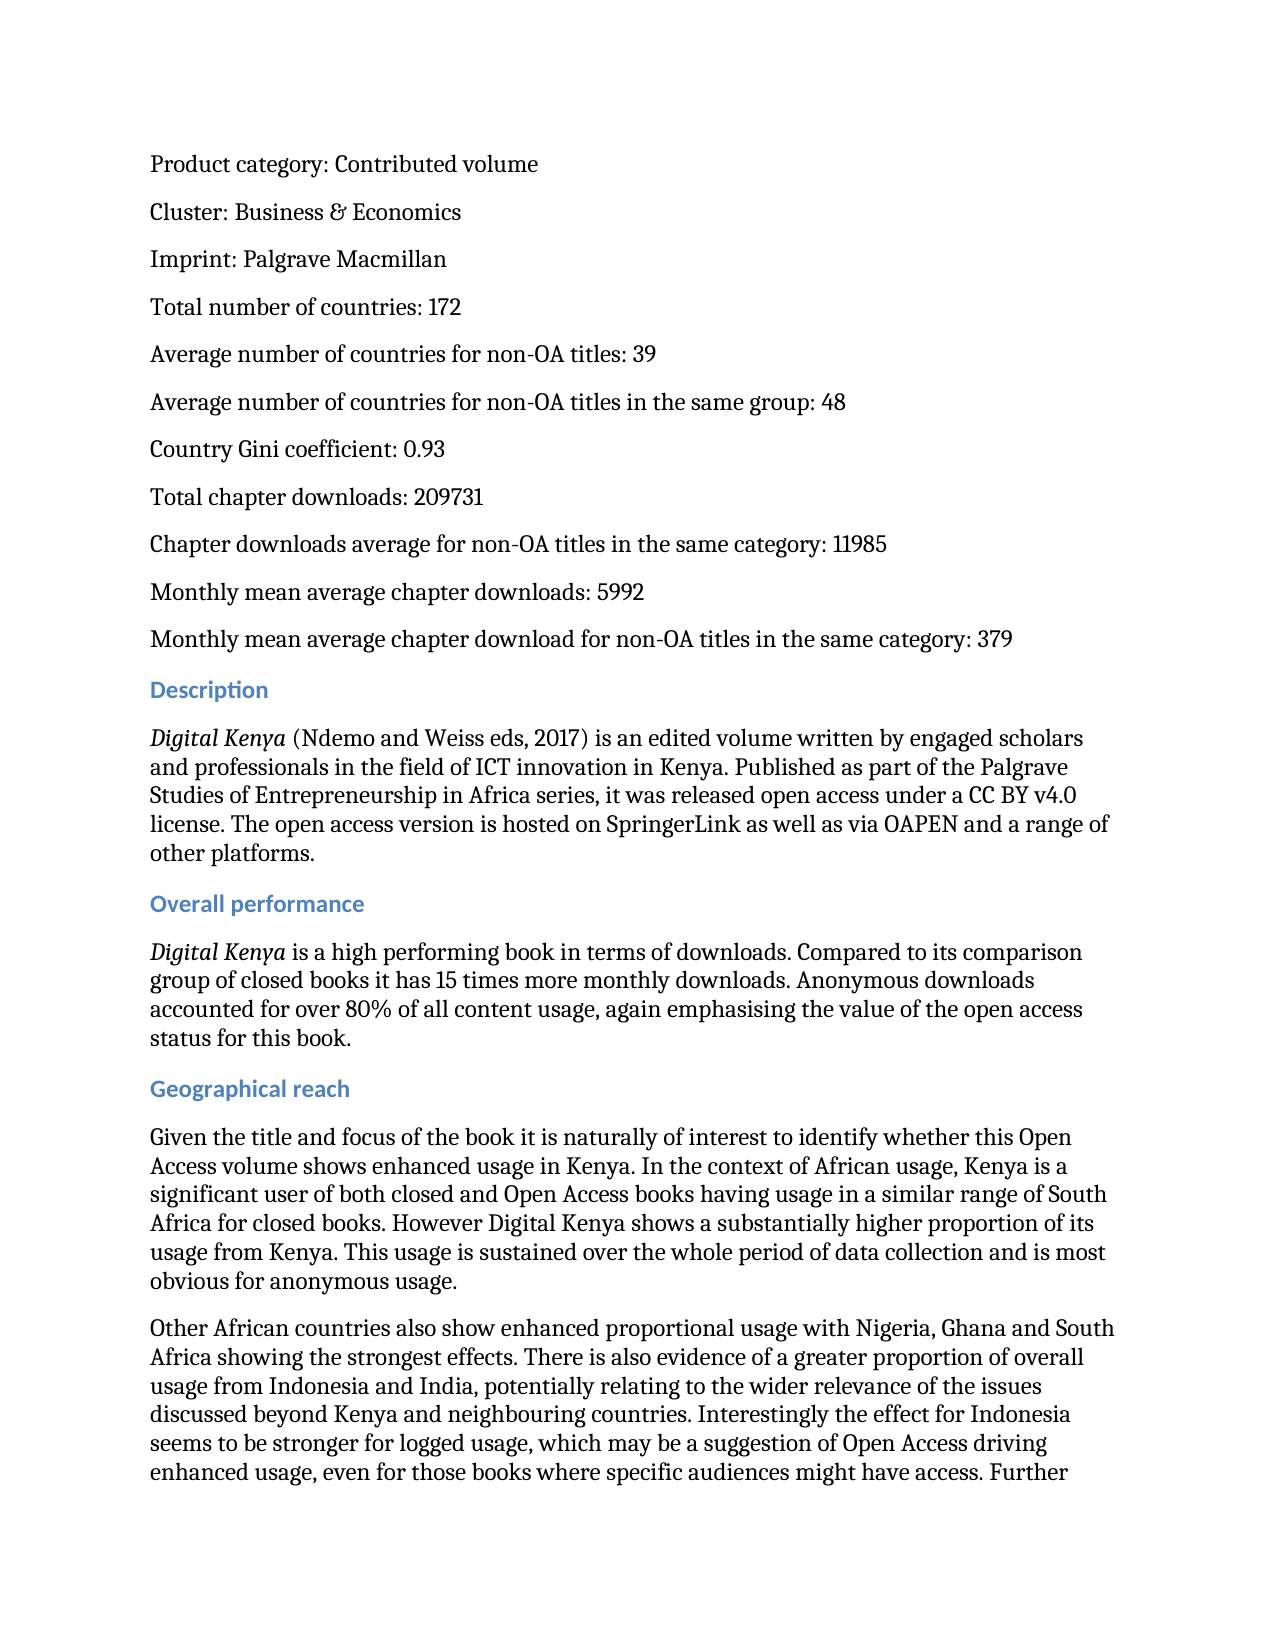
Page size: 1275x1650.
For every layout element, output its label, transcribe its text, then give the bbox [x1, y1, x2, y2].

text Monthly mean average chapter downloads: 5992 [150, 577, 1125, 606]
text Average number of countries for non-OA titles: 39 [150, 340, 1125, 369]
text Digital Kenya is a high performing book in terms of downloads. Compared to its comparison group of closed books it has 15 times more monthly downloads. Anonymous downloads accounted for over 80% of all content usage, again emphasising the value of the open access status for this book. [150, 938, 1125, 1053]
text Total number of countries: 172 [150, 292, 1125, 321]
text Cluster: Business & Economics [150, 197, 1125, 226]
text Product category: Contributed volume [150, 150, 1125, 179]
subtitle Geographical reach [150, 1073, 1125, 1104]
text Average number of countries for non-OA titles in the same group: 48 [150, 387, 1125, 416]
text Total chapter downloads: 209731 [150, 482, 1125, 511]
subtitle Overall performance [150, 888, 1125, 919]
text Digital Kenya (Ndemo and Weiss eds, 2017) is an edited volume written by engaged scholars and professionals in the field of ICT innovation in Kenya. Published as part of the Palgrave Studies of Entrepreneurship in Africa series, it was released open access under a CC BY v4.0 license. The open access version is hosted on SpringerLink as well as via OAPEN and a range of other platforms. [150, 724, 1125, 868]
text Chapter downloads average for non-OA titles in the same category: 11985 [150, 530, 1125, 559]
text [150, 1314, 1125, 1487]
text Monthly mean average chapter download for non-OA titles in the same category: 379 [150, 625, 1125, 654]
text Country Gini coefficient: 0.93 [150, 435, 1125, 464]
subtitle Description [150, 674, 1125, 705]
text Imprint: Palgrave Macmillan [150, 245, 1125, 274]
text Given the title and focus of the book it is naturally of interest to identify whether this Open Access volume shows enhanced usage in Kenya. In the context of African usage, Kenya is a significant user of both closed and Open Access books having usage in a similar range of South Africa for closed books. However Digital Kenya shows a substantially higher proportion of its usage from Kenya. This usage is sustained over the whole period of data collection and is most obvious for anonymous usage. [150, 1123, 1125, 1295]
